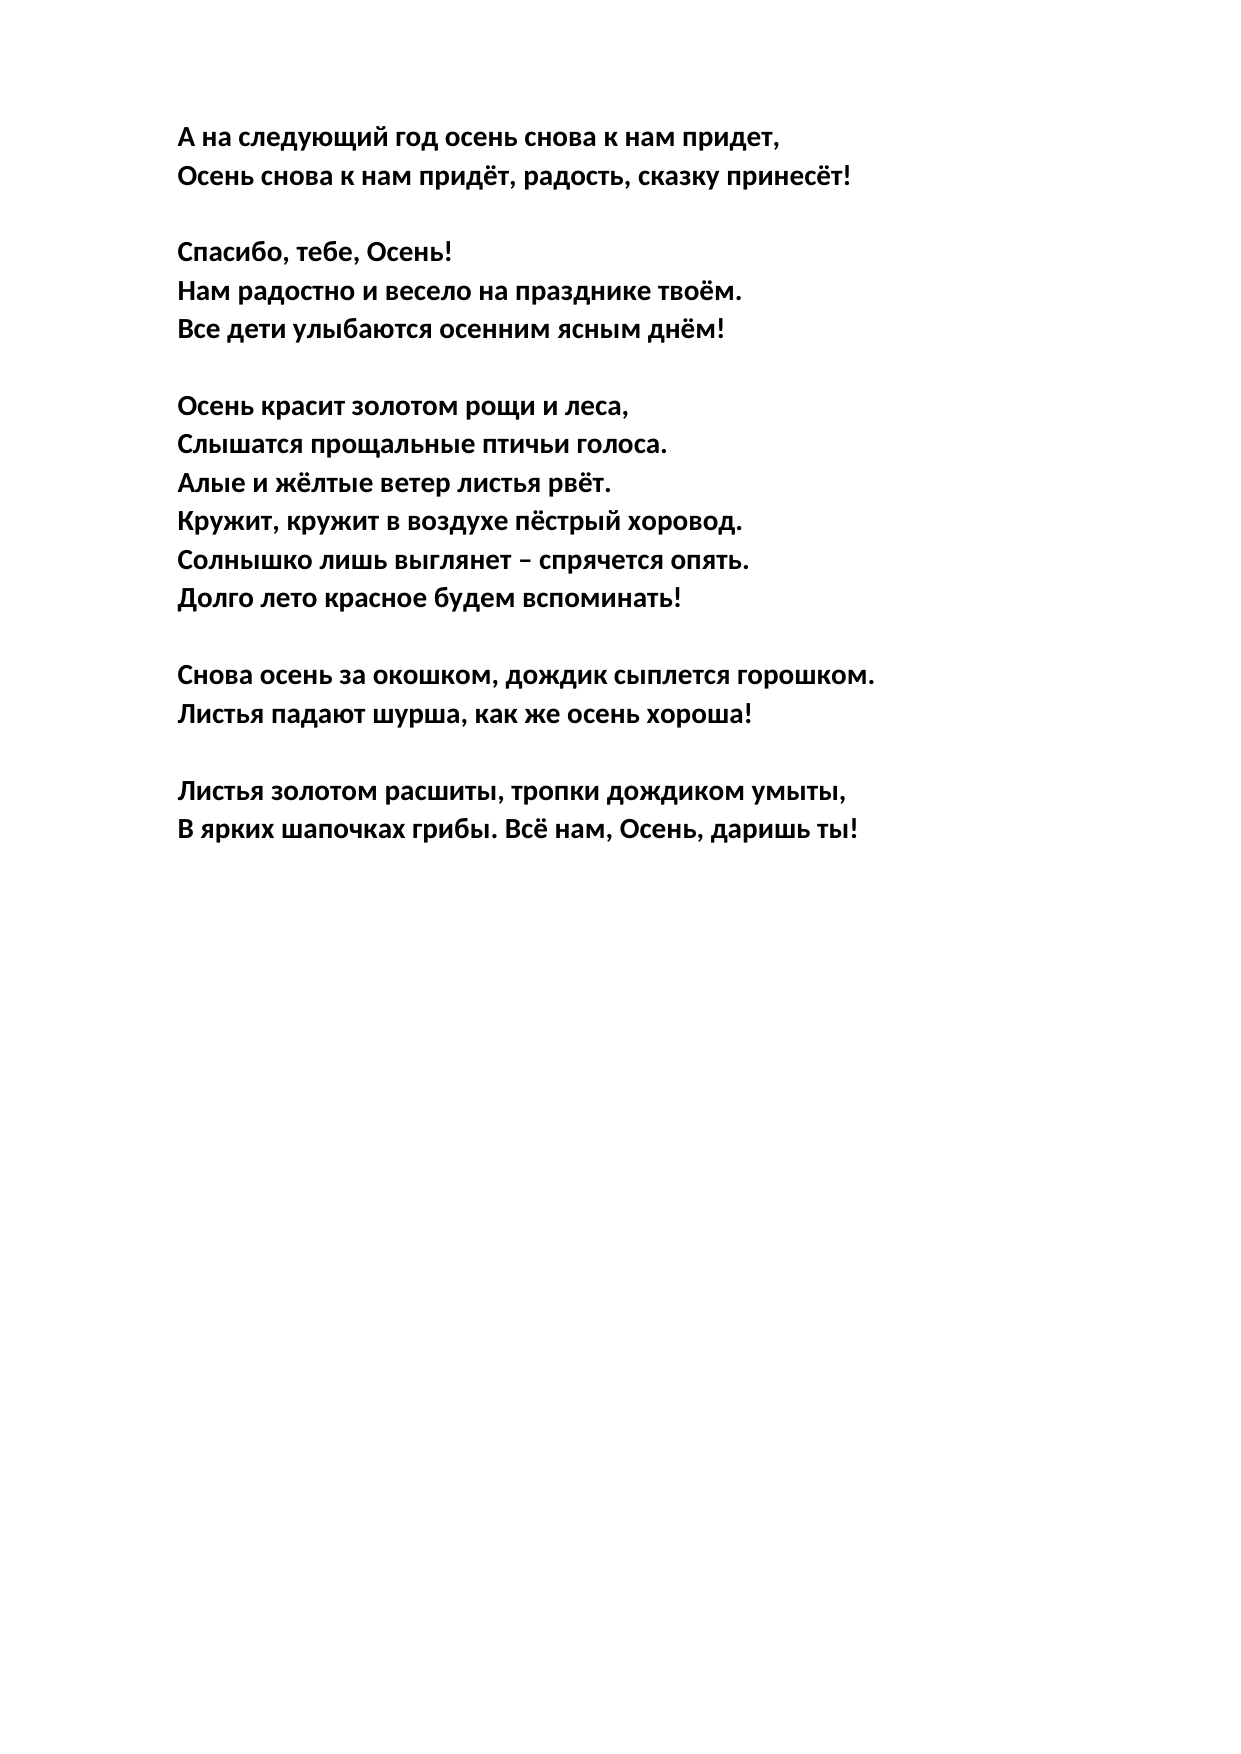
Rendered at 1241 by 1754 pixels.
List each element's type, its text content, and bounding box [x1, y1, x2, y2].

text Листья падают шурша, как же осень хороша! [177, 695, 1152, 730]
text В ярких шапочках грибы. Всё нам, Осень, даришь ты! [177, 810, 1152, 846]
text Долго лето красное будем вспоминать! [177, 579, 1152, 615]
text Кружит, кружит в воздухе пёстрый хоровод. [177, 502, 1152, 538]
text Алые и жёлтые ветер листья рвёт. [177, 464, 1152, 500]
text А на следующий год осень снова к нам придет, Осень снова к нам придёт, радость, сказку принесёт! [177, 118, 1152, 192]
text Осень красит золотом рощи и леса, Слышатся прощальные птичьи голоса. [177, 387, 1152, 461]
text Все дети улыбаются осенним ясным днём! [177, 310, 1152, 346]
text Спасибо, тебе, Осень! Нам радостно и весело на празднике твоём. [177, 233, 1152, 307]
text Солнышко лишь выглянет – спрячется опять. [177, 541, 1152, 577]
text Листья золотом расшиты, тропки дождиком умыты, [177, 772, 1152, 807]
text Снова осень за окошком, дождик сыплется горошком. [177, 656, 1152, 692]
